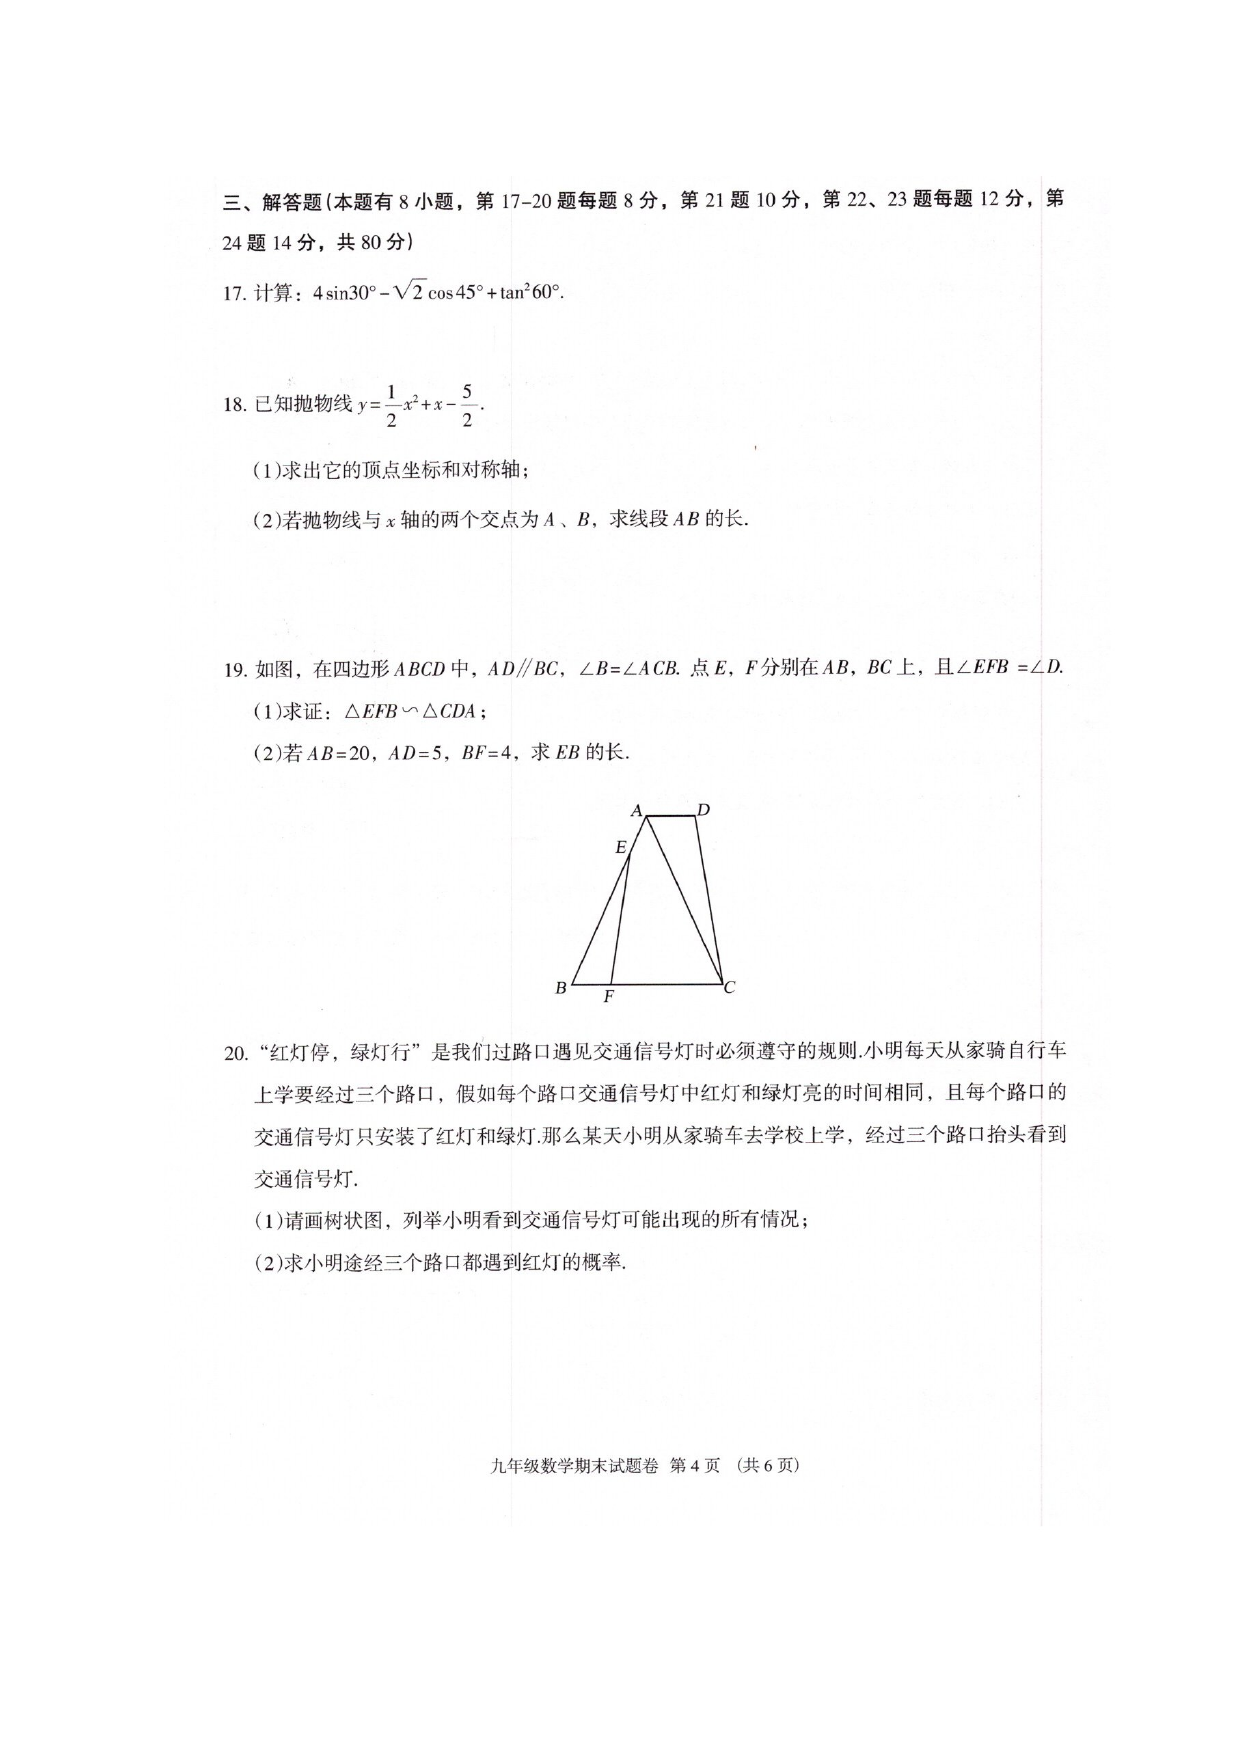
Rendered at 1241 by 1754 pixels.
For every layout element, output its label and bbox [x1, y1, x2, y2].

picture [147, 159, 1127, 1542]
